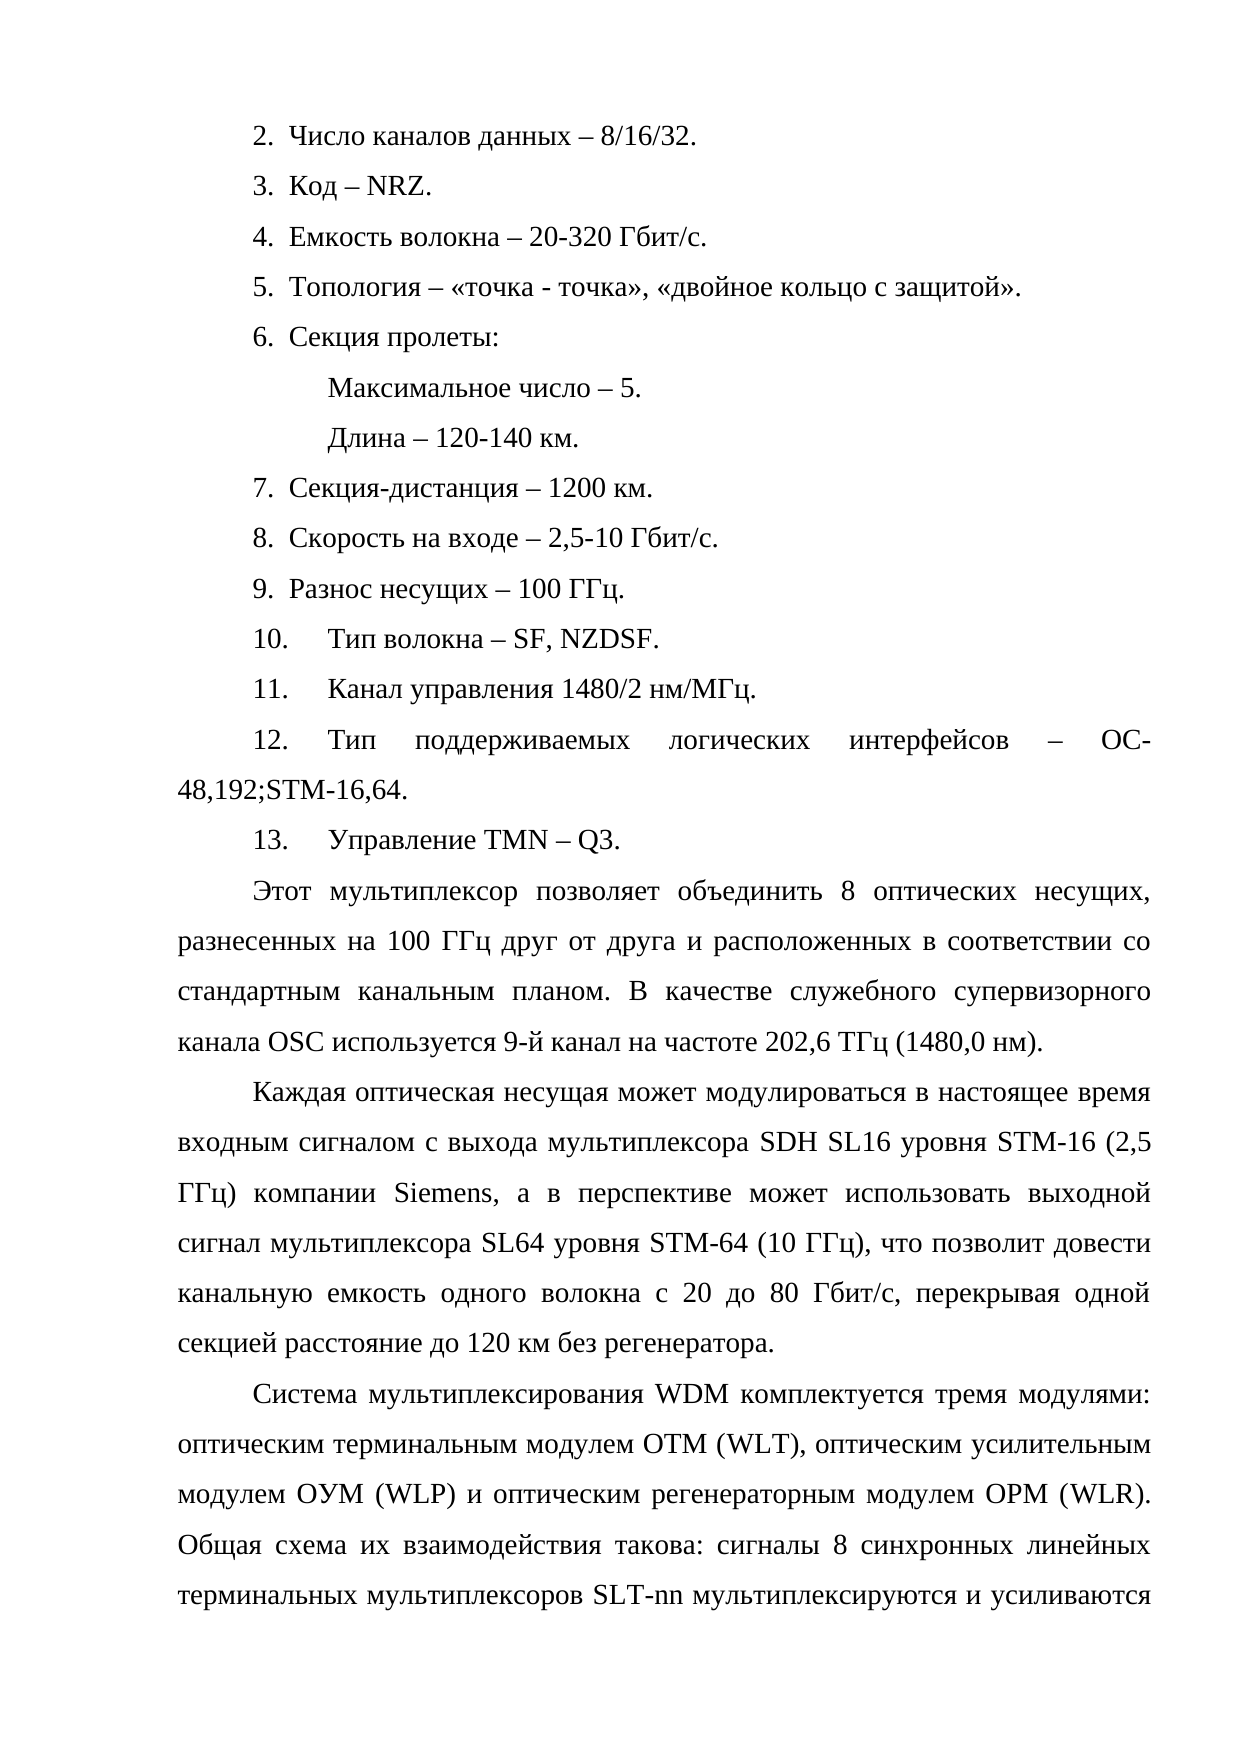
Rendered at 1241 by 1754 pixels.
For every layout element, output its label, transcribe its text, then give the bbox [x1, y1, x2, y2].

list Секция-дистанция – 1200 км. [177, 470, 1152, 504]
list Емкость волокна – 20-320 Гбит/с. [177, 219, 1152, 252]
list Число каналов данных – 8/16/32. [177, 118, 1152, 152]
text Этот мультиплексор позволяет объединить 8 оптических несущих, разнесенных на 100 ГГц друг от друга и расположенных в соответствии со стандартным канальным планом. В качестве служебного супервизорного канала OSC используется 9-й канал на частоте 202,6 ТГц (1480,0 нм). [177, 873, 1152, 1057]
list Тип волокна – SF, NZDSF. [177, 621, 1152, 655]
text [177, 1376, 1152, 1611]
list Тип поддерживаемых логических интерфейсов – ОС-48,192;STM-16,64. [177, 722, 1152, 806]
list Управление TMN – Q3. [177, 822, 1152, 856]
list Канал управления 1480/2 нм/МГц. [177, 672, 1152, 705]
text Максимальное число – 5. [177, 370, 1152, 403]
list Топология – «точка - точка», «двойное кольцо с защитой». [177, 269, 1152, 303]
text Длина – 120-140 км. [177, 420, 1152, 453]
text Каждая оптическая несущая может модулироваться в настоящее время входным сигналом с выхода мультиплексора SDH SL16 уровня STM-16 (2,5 ГГц) компании Siemens, а в перспективе может использовать выходной сигнал мультиплексора SL64 уровня STM-64 (10 ГГц), что позволит довести канальную емкость одного волокна с 20 до 80 Гбит/с, перекрывая одной секцией расстояние до 120 км без регенератора. [177, 1074, 1152, 1359]
list Секция пролеты: [177, 319, 1152, 353]
list Скорость на входе – 2,5-10 Гбит/с. [177, 521, 1152, 554]
list Код – NRZ. [177, 168, 1152, 202]
list Разнос несущих – 100 ГГц. [177, 571, 1152, 604]
